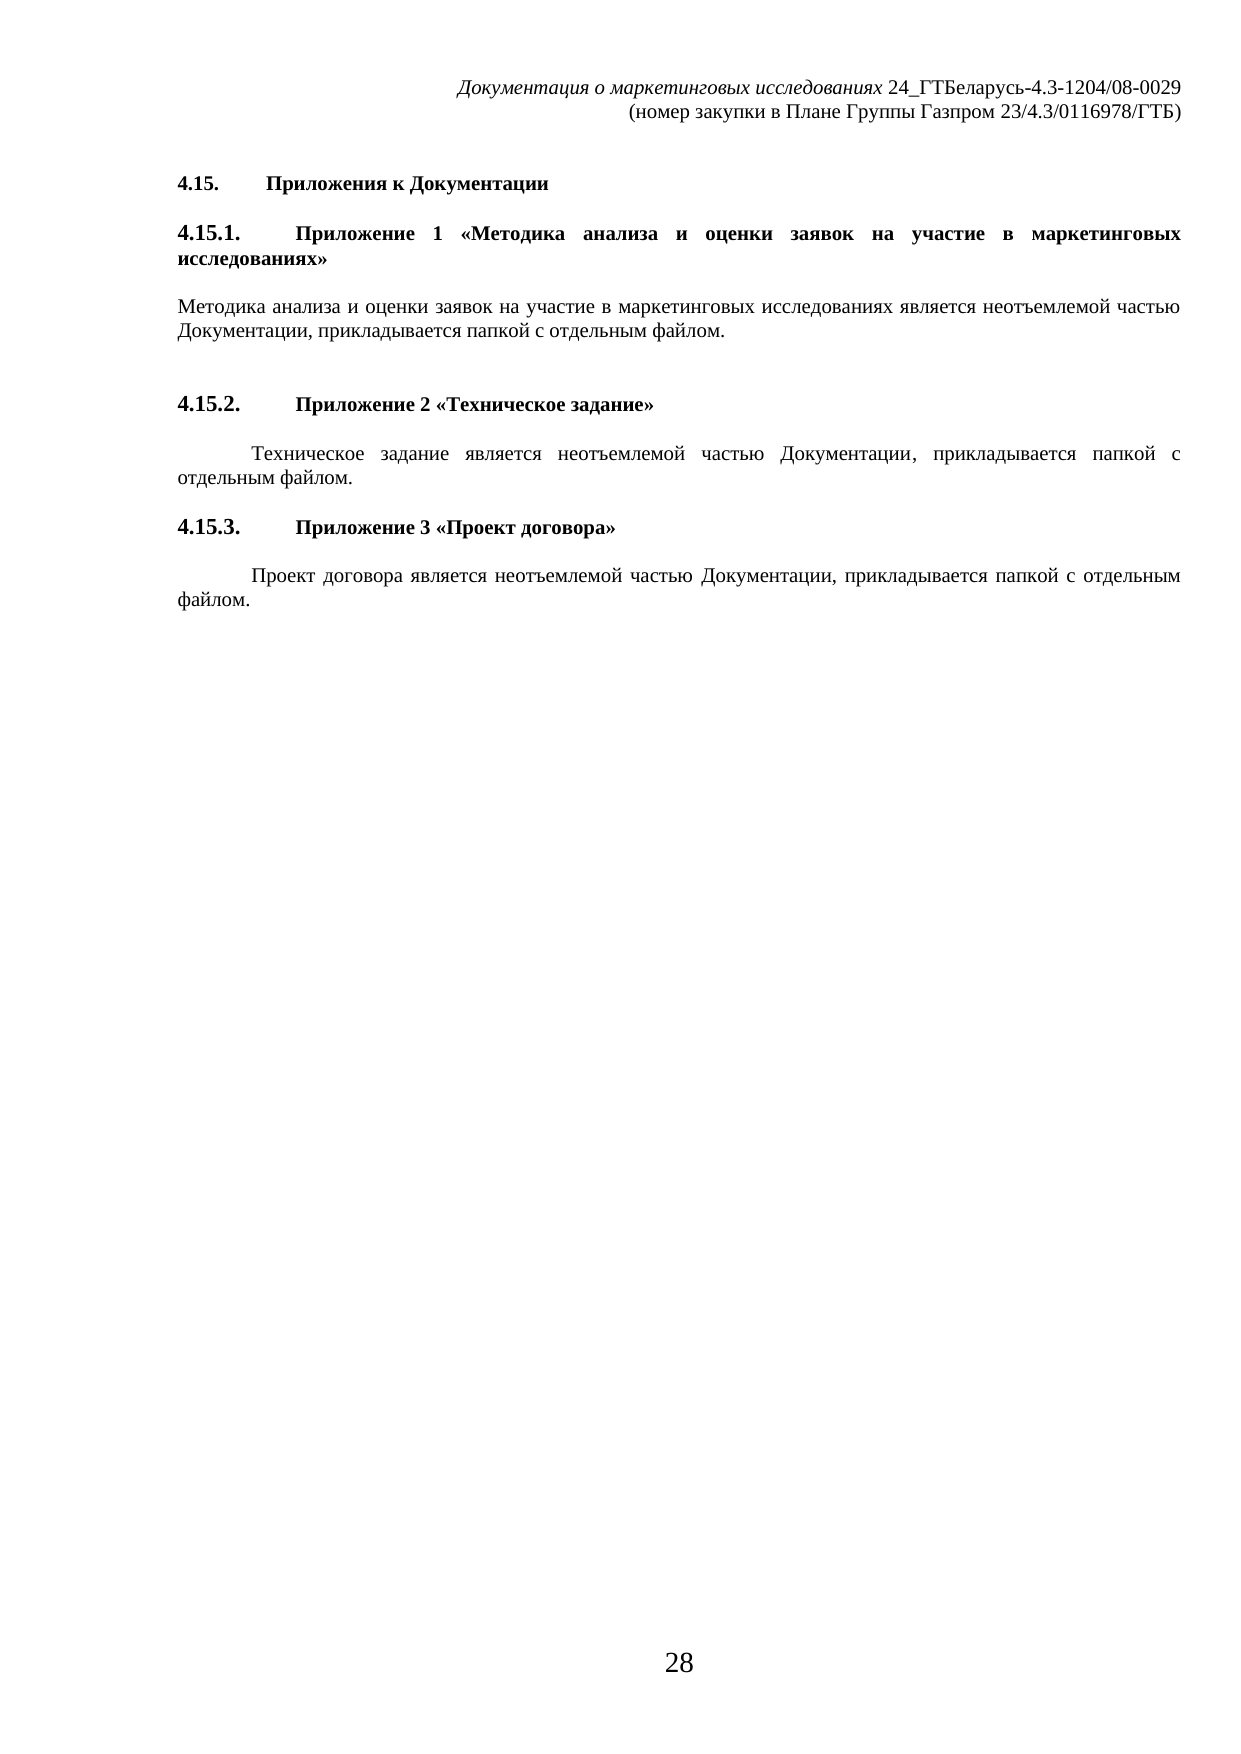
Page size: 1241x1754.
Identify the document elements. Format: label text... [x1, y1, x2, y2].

list Приложение 3 «Проект договора» [177, 513, 1181, 539]
list Приложение 1 «Методика анализа и оценки заявок на участие в маркетинговых исследованиях» [177, 219, 1181, 270]
text Методика анализа и оценки заявок на участие в маркетинговых исследованиях является неотъемлемой частью Документации, прикладывается папкой с отдельным файлом. [177, 294, 1181, 342]
text Техническое задание является неотъемлемой частью Документации, прикладывается папкой с отдельным файлом. [177, 441, 1181, 489]
list Приложения к Документации [177, 171, 1181, 195]
list Приложение 2 «Техническое задание» [177, 390, 1181, 416]
text Проект договора является неотъемлемой частью Документации, прикладывается папкой с отдельным файлом. [177, 563, 1181, 611]
